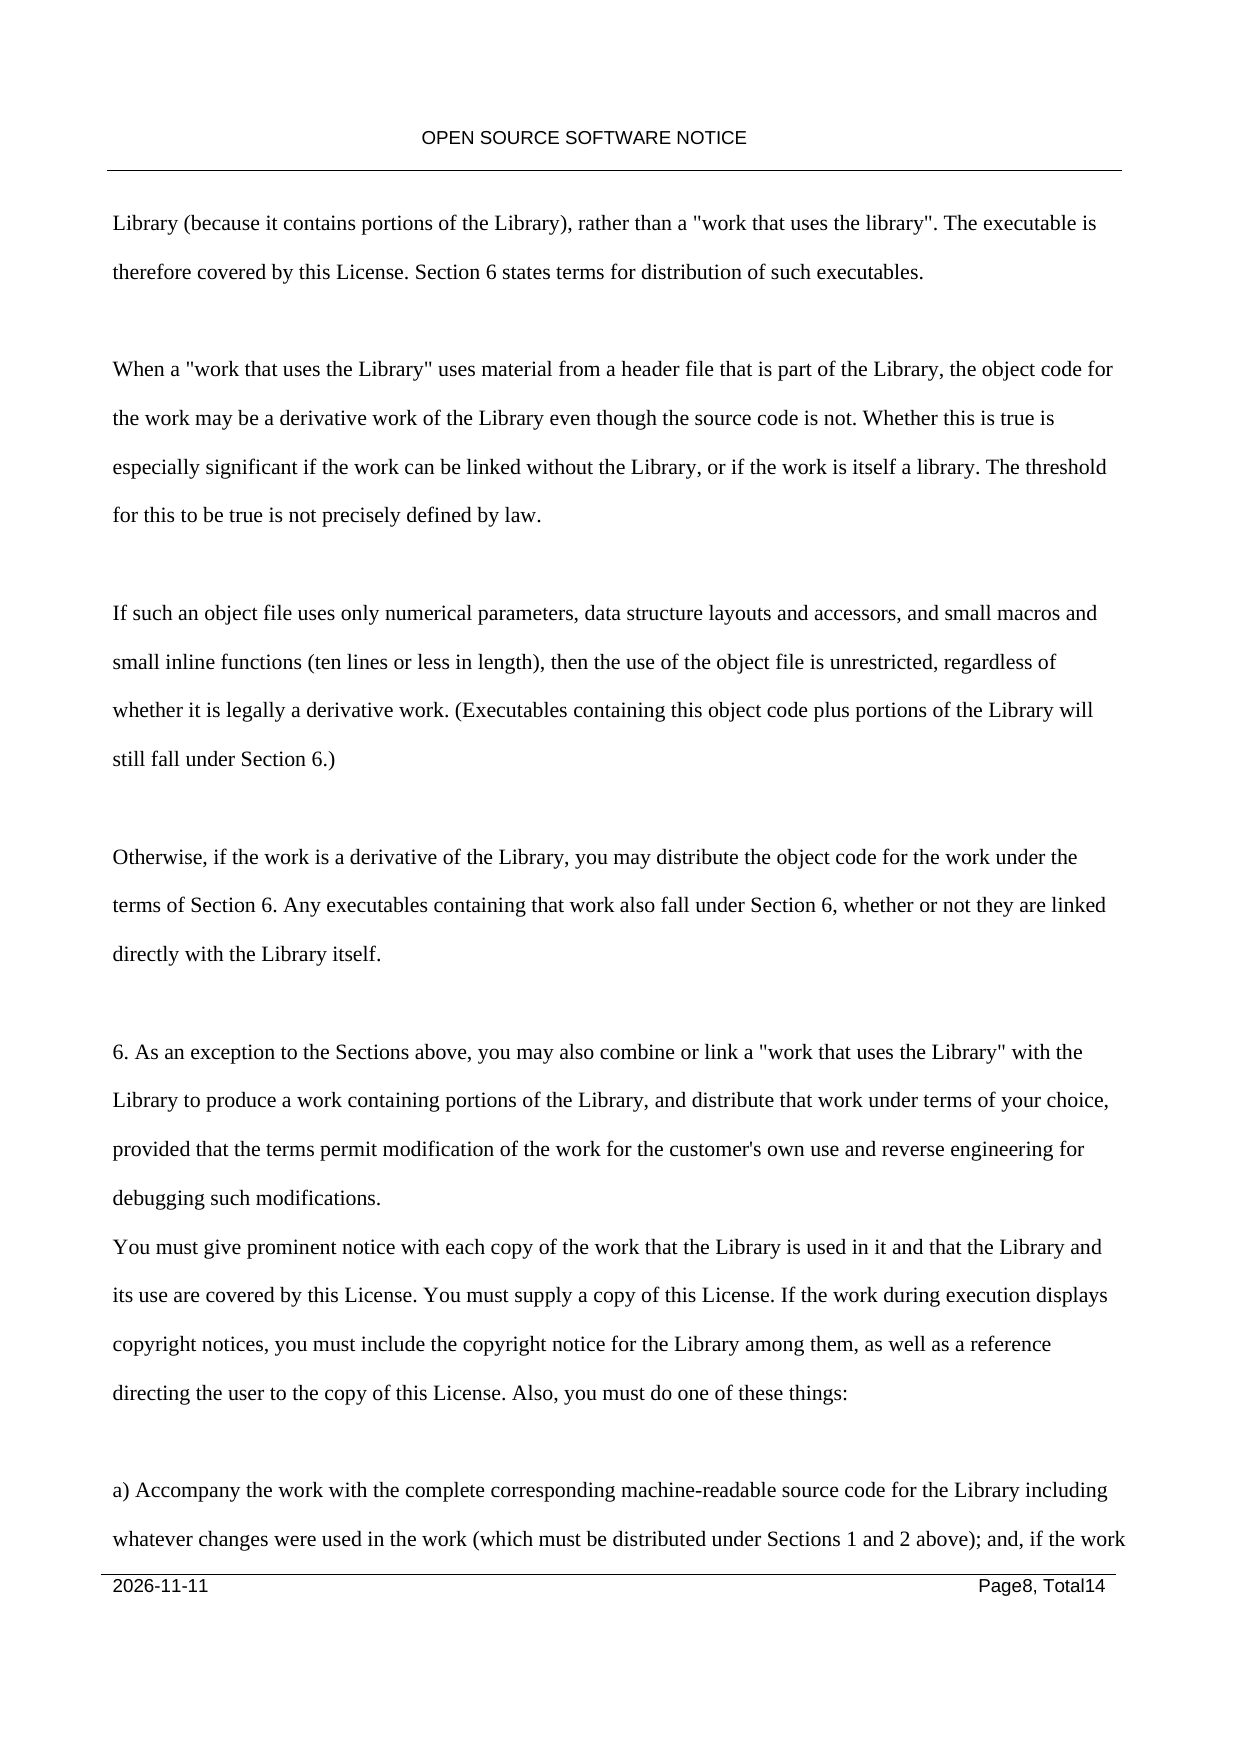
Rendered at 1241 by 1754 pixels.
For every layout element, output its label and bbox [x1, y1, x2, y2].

text [112, 206, 1128, 1555]
